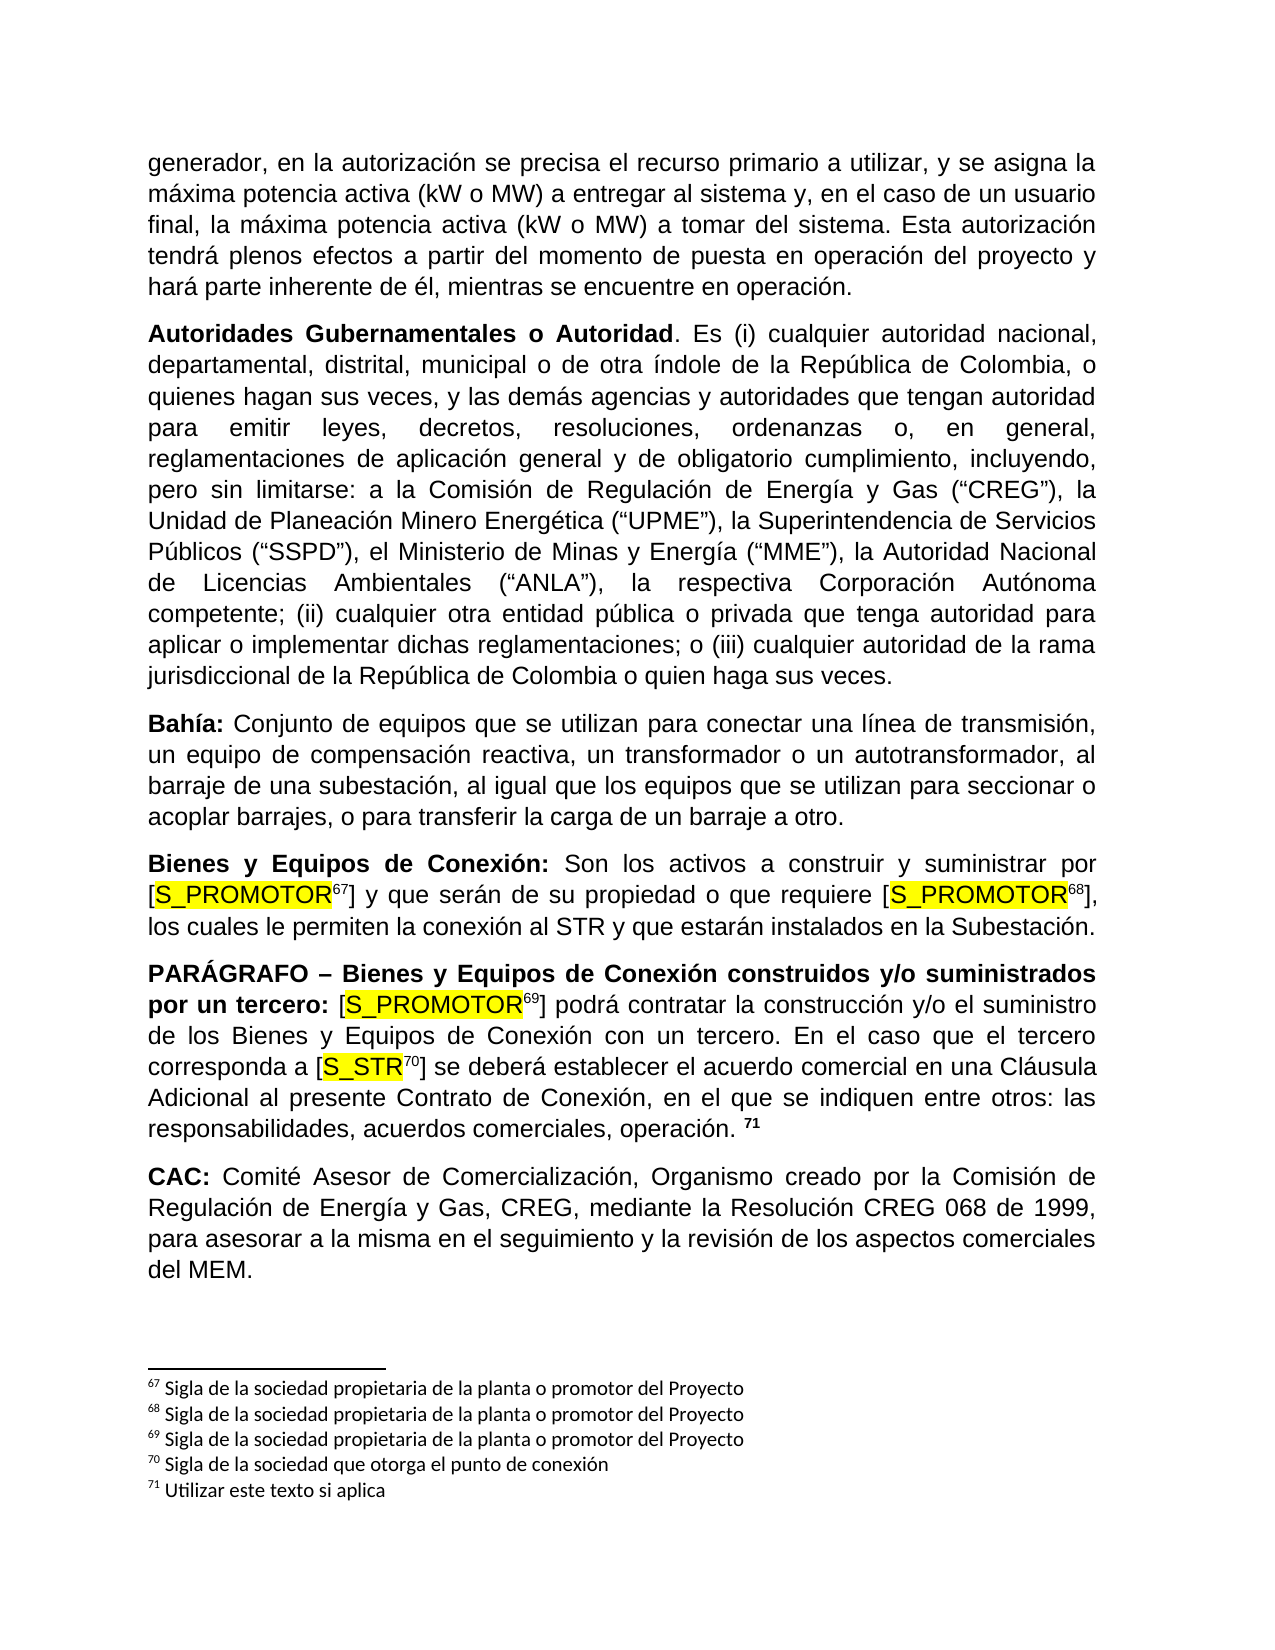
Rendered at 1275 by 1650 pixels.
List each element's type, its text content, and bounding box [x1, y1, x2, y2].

text Autoridades Gubernamentales o Autoridad. Es (i) cualquier autoridad nacional, departamental, distrital, municipal o de otra índole de la República de Colombia, o quienes hagan sus veces, y las demás agencias y autoridades que tengan autoridad para emitir leyes, decretos, resoluciones, ordenanzas o, en general, reglamentaciones de aplicación general y de obligatorio cumplimiento, incluyendo, pero sin limitarse: a la Comisión de Regulación de Energía y Gas (“CREG”), la Unidad de Planeación Minero Energética (“UPME”), la Superintendencia de Servicios Públicos (“SSPD”), el Ministerio de Minas y Energía (“MME”), la Autoridad Nacional de Licencias Ambientales (“ANLA”), la respectiva Corporación Autónoma competente; (ii) cualquier otra entidad pública o privada que tenga autoridad para aplicar o implementar dichas reglamentaciones; o (iii) cualquier autoridad de la rama jurisdiccional de la República de Colombia o quien haga sus veces. [148, 319, 1098, 690]
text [148, 148, 1098, 301]
text Bienes y Equipos de Conexión: Son los activos a construir y suministrar por [S_PROMOTOR] y que serán de su propiedad o que requiere [S_PROMOTOR], los cuales le permiten la conexión al STR y que estarán instalados en la Subestación. [148, 849, 1098, 940]
text PARÁGRAFO – Bienes y Equipos de Conexión construidos y/o suministrados por un tercero: [S_PROMOTOR] podrá contratar la construcción y/o el suministro de los Bienes y Equipos de Conexión con un tercero. En el caso que el tercero corresponda a [S_STR] se deberá establecer el acuerdo comercial en una Cláusula Adicional al presente Contrato de Conexión, en el que se indiquen entre otros: las responsabilidades, acuerdos comerciales, operación. [148, 959, 1098, 1143]
text CAC: Comité Asesor de Comercialización, Organismo creado por la Comisión de Regulación de Energía y Gas, CREG, mediante la Resolución CREG 068 de 1999, para asesorar a la misma en el seguimiento y la revisión de los aspectos comerciales del MEM. [148, 1162, 1098, 1284]
text Bahía: Conjunto de equipos que se utilizan para conectar una línea de transmisión, un equipo de compensación reactiva, un transformador o un autotransformador, al barraje de una subestación, al igual que los equipos que se utilizan para seccionar o acoplar barrajes, o para transferir la carga de un barraje a otro. [148, 709, 1098, 831]
